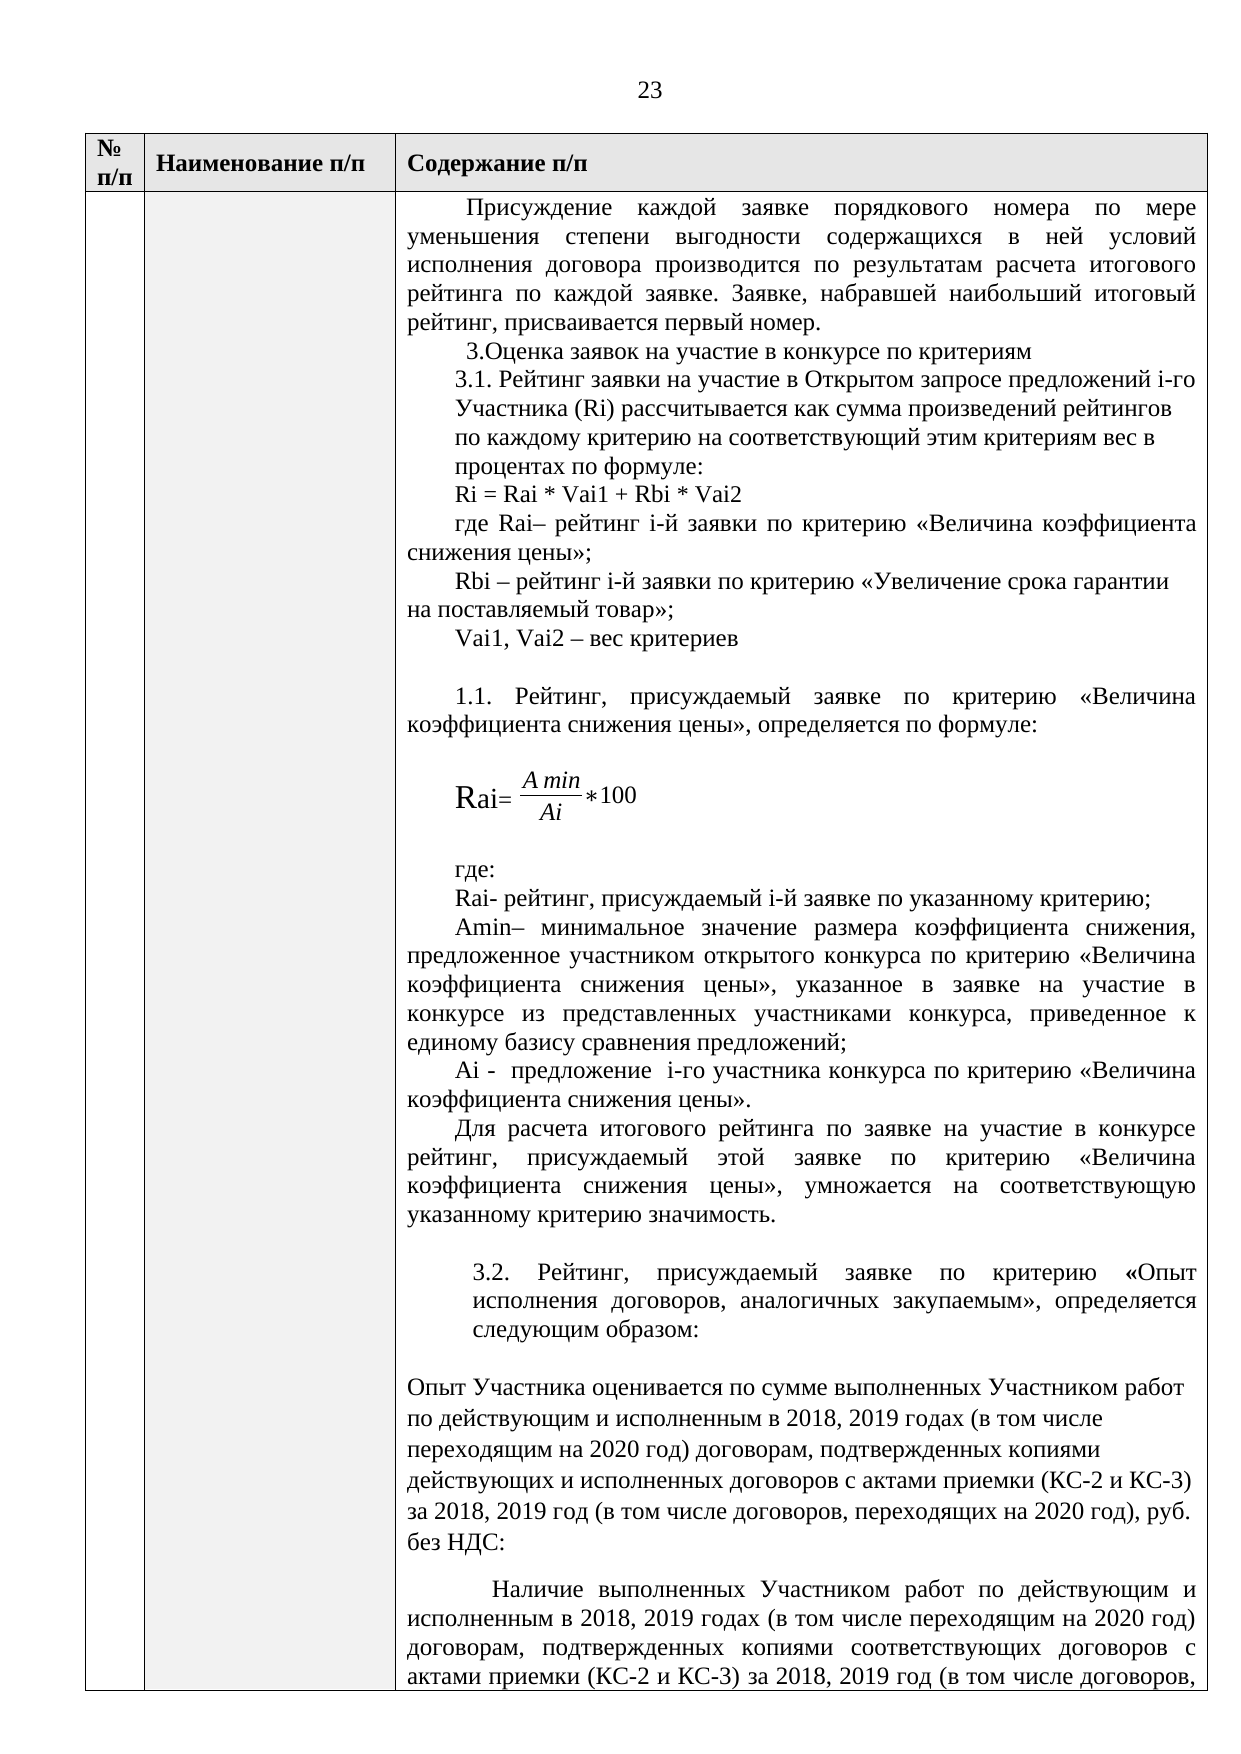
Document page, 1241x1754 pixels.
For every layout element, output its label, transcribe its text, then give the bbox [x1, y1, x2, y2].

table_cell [145, 192, 395, 1689]
table_cell [86, 192, 144, 1689]
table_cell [396, 192, 1207, 1689]
table_header № п/п [86, 134, 144, 191]
table_header Содержание п/п [396, 134, 1207, 191]
table_header Наименование п/п [145, 134, 395, 191]
